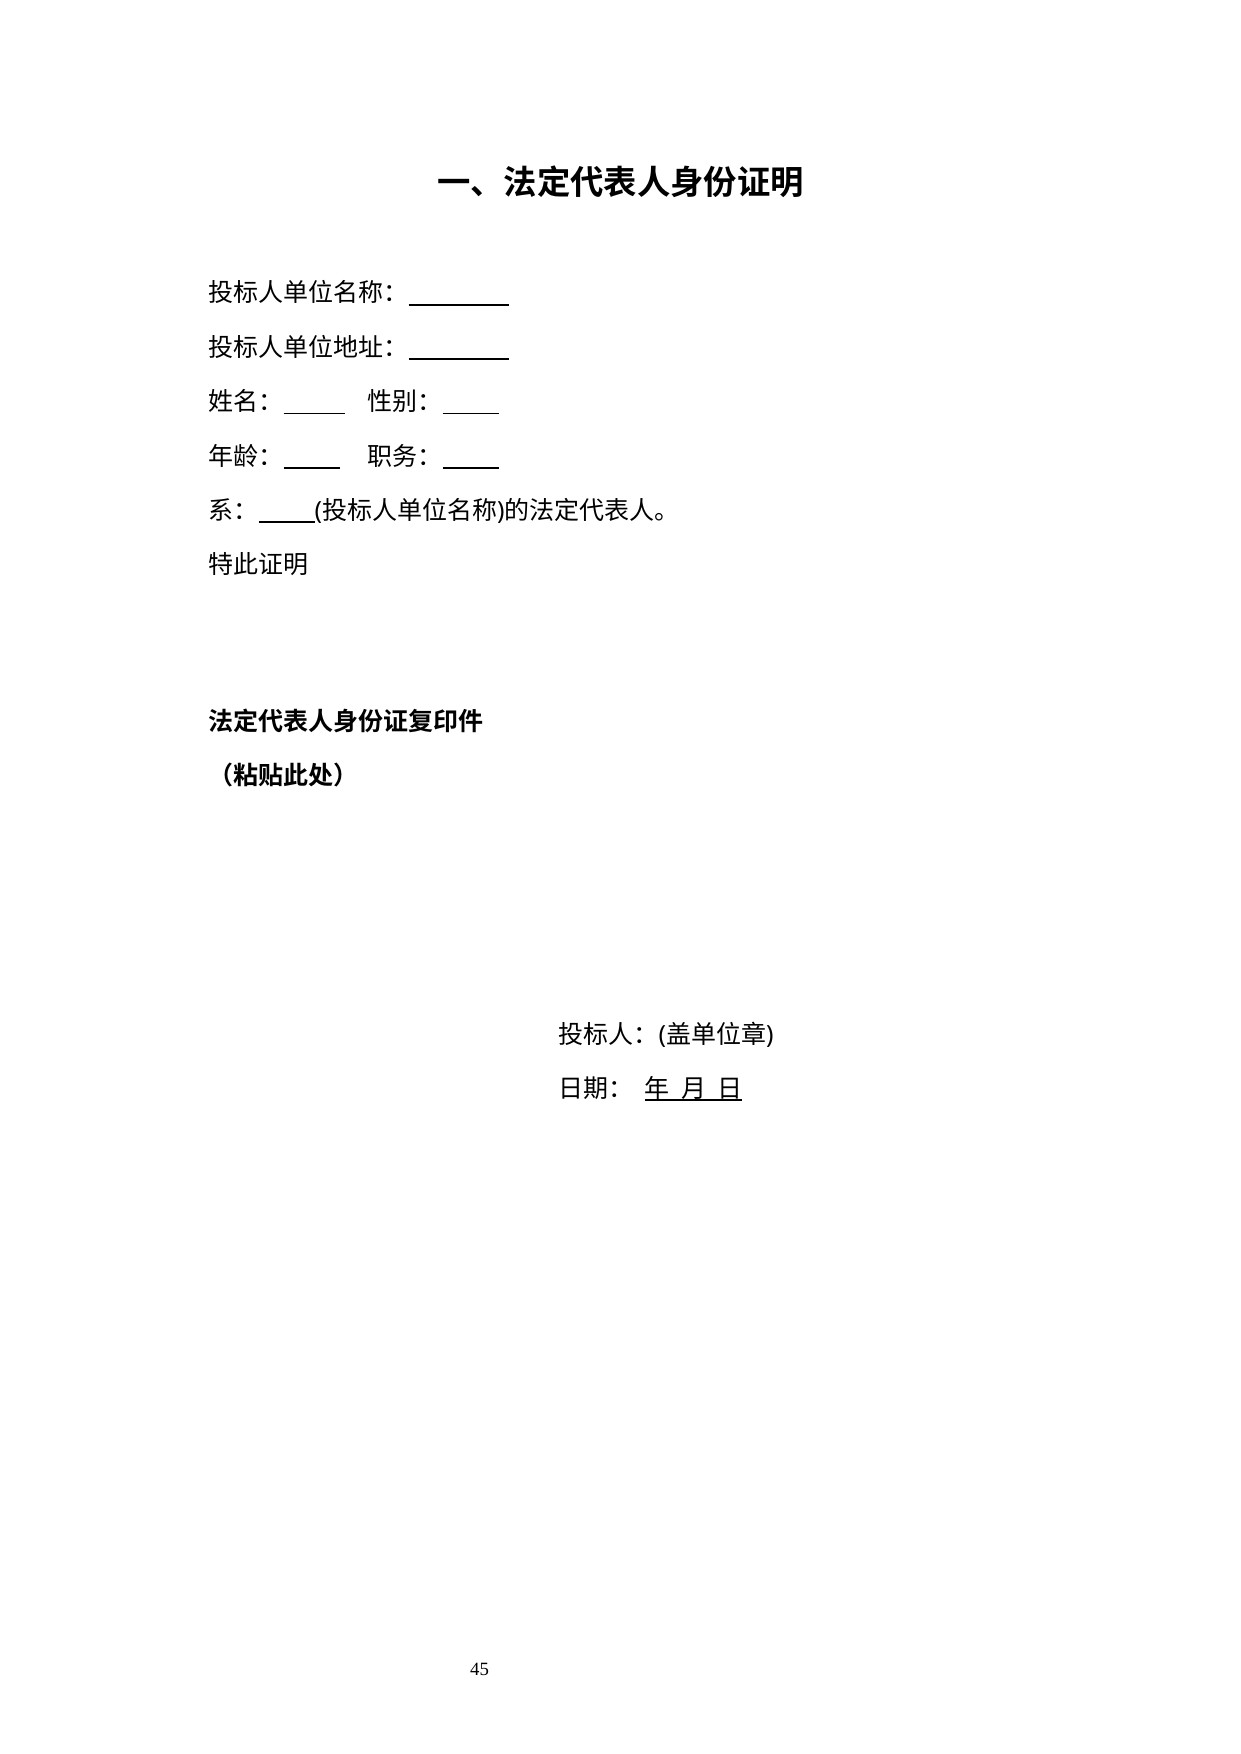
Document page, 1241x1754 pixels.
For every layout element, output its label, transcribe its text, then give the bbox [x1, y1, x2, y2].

text 投标人单位名称： [158, 273, 1082, 309]
text 法定代表人身份证复印件 [158, 701, 1082, 737]
text 日期： 年 月 日 [158, 1068, 1082, 1105]
text （粘贴此处） [158, 756, 1082, 792]
text 系： (投标人单位名称)的法定代表人。 [158, 490, 1082, 527]
text 姓名： 性别： [158, 382, 1082, 418]
text 投标人：(盖单位章) [158, 1014, 1082, 1050]
text 年龄： 职务： [158, 436, 1082, 472]
text 投标人单位地址： [158, 327, 1082, 363]
subtitle 一、法定代表人身份证明 [158, 156, 1082, 204]
text 特此证明 [158, 545, 1082, 581]
